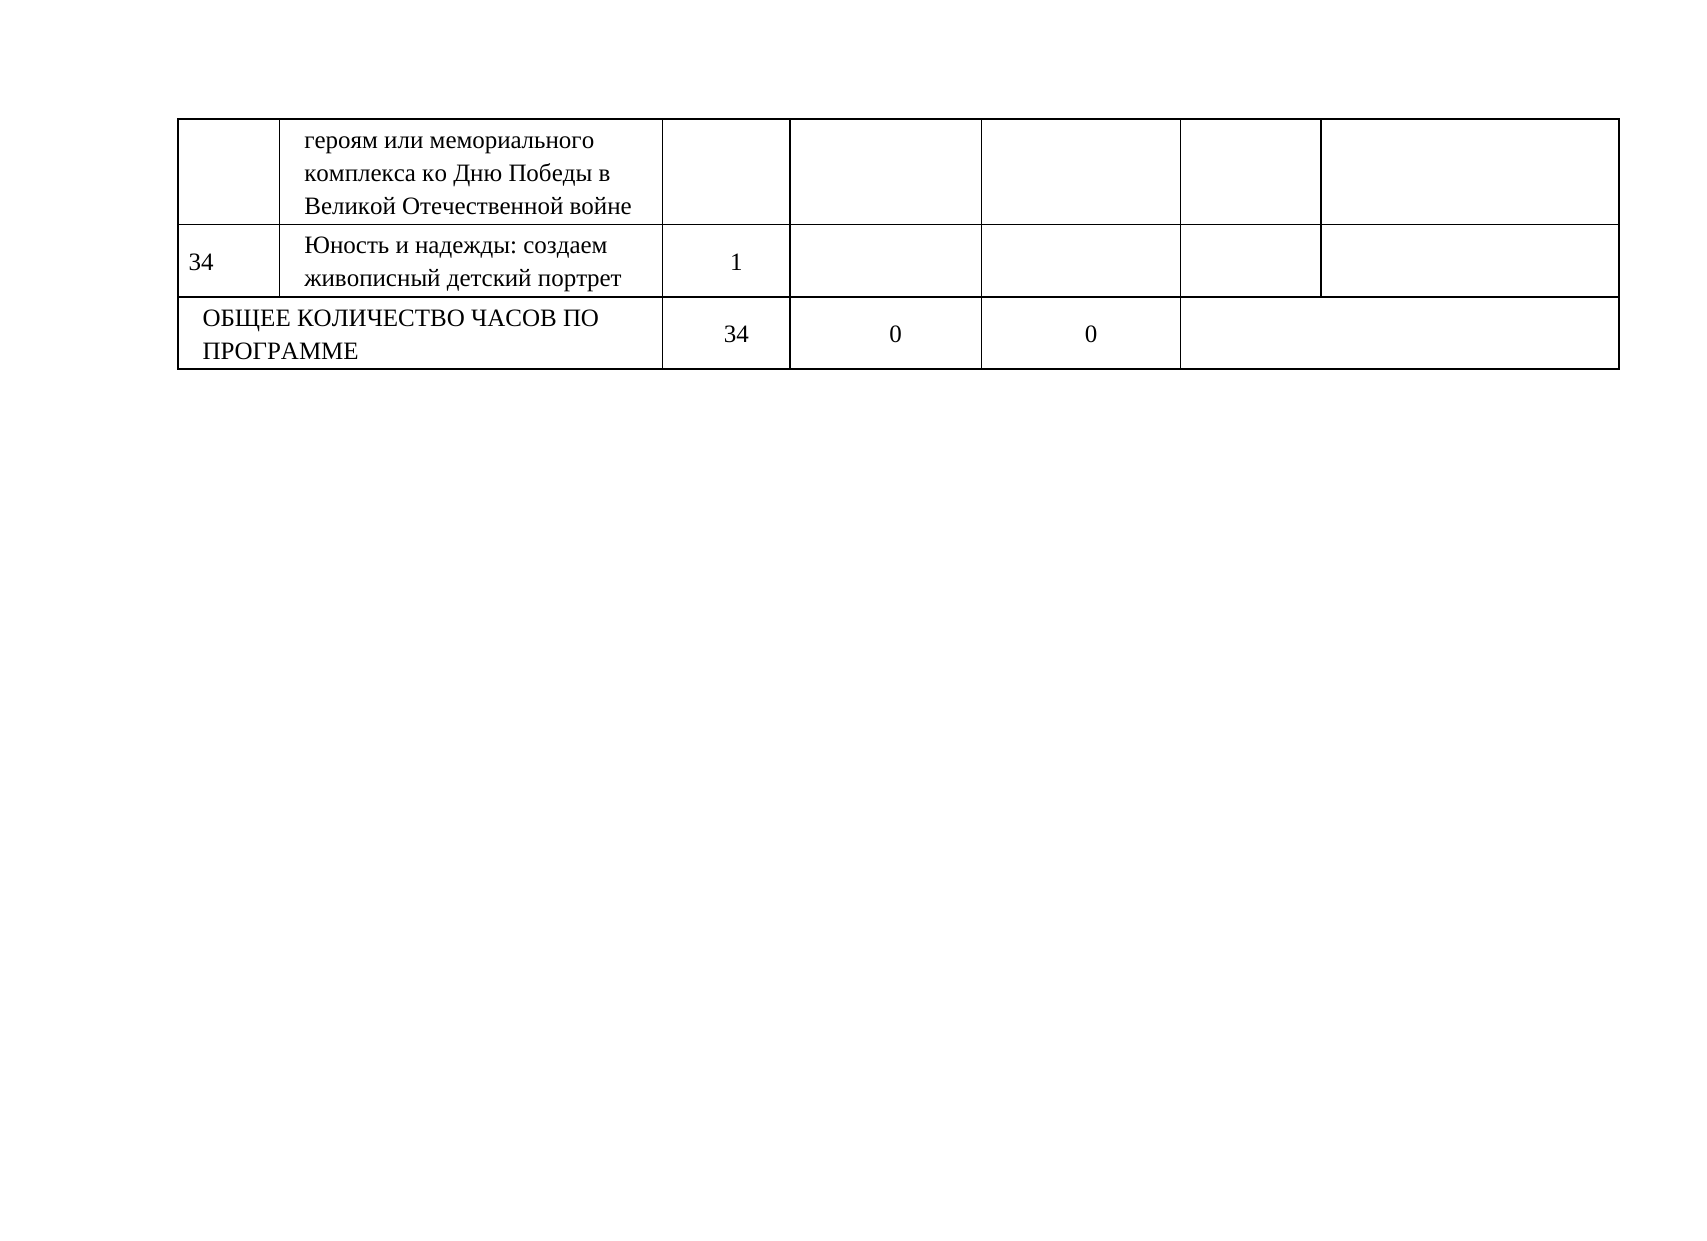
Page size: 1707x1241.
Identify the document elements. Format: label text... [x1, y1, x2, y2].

table_cell [982, 225, 1180, 296]
table_cell [982, 120, 1180, 223]
table_cell [1181, 298, 1618, 368]
table_cell [1181, 120, 1320, 223]
table_cell 34 [663, 298, 789, 368]
table_cell 1 [663, 225, 789, 296]
table_cell ОБЩЕЕ КОЛИЧЕСТВО ЧАСОВ ПО ПРОГРАММЕ [179, 298, 662, 368]
table_cell [791, 120, 981, 223]
table_cell [1181, 225, 1320, 296]
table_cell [280, 120, 662, 223]
table_cell 0 [982, 298, 1180, 368]
table_cell 34 [179, 225, 279, 296]
table_cell 0 [791, 298, 981, 368]
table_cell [1322, 120, 1618, 223]
table_cell [1322, 225, 1618, 296]
table_cell 1 [663, 120, 789, 223]
table_cell [791, 225, 981, 296]
table_cell 33 [179, 120, 279, 223]
table_cell Юность и надежды: создаем живописный детский портрет [280, 225, 662, 296]
